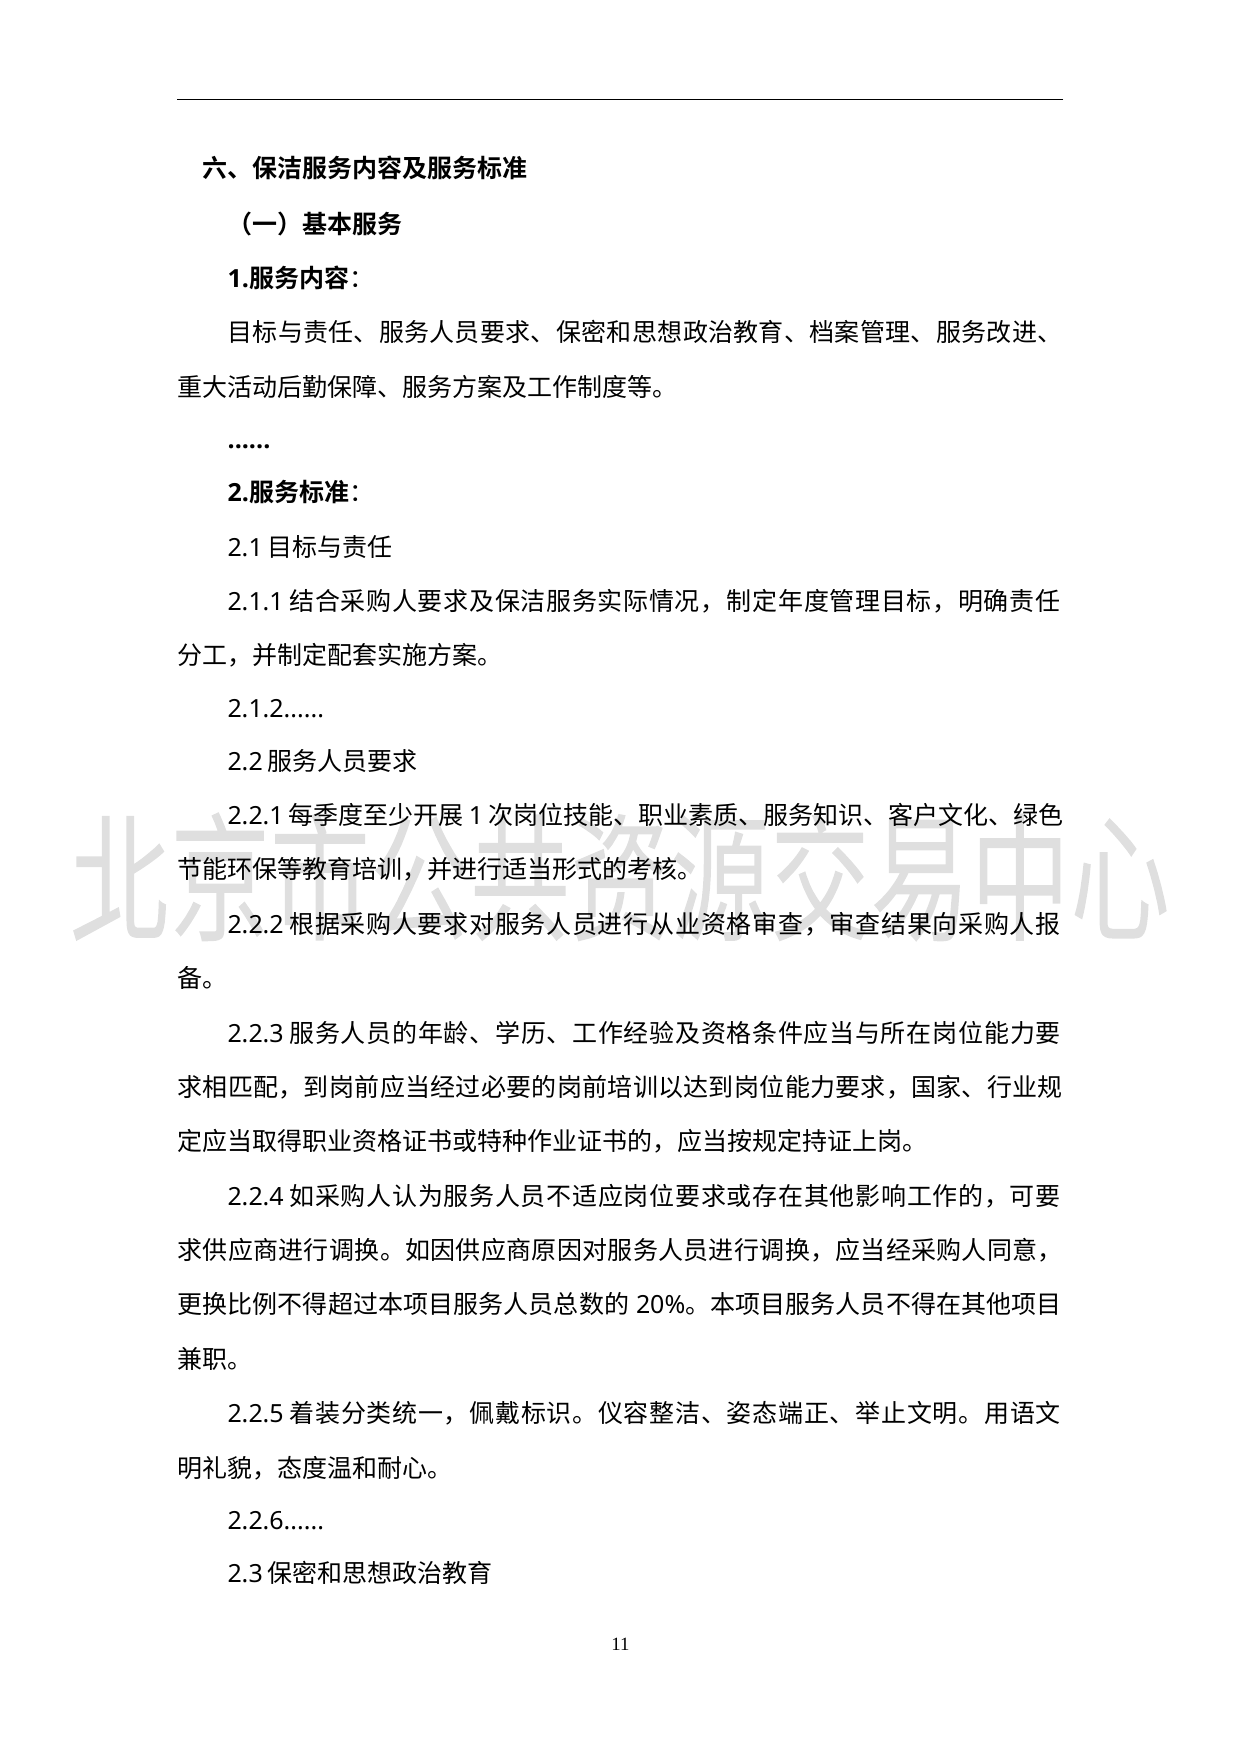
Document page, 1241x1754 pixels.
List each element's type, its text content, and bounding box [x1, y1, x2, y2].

text 2.2.5着装分类统一，佩戴标识。仪容整洁、姿态端正、举止文明。用语文明礼貌，态度温和耐心。 [177, 1394, 1063, 1484]
text 2.2.1每季度至少开展1次岗位技能、职业素质、服务知识、客户文化、绿色节能环保等教育培训，并进行适当形式的考核。 [177, 796, 1063, 886]
text 2.1.1结合采购人要求及保洁服务实际情况，制定年度管理目标，明确责任分工，并制定配套实施方案。 [177, 581, 1063, 672]
text 2.3保密和思想政治教育 [177, 1553, 1063, 1590]
subtitle 六、保洁服务内容及服务标准 [177, 149, 1063, 185]
text 2.2.6...... [177, 1502, 1063, 1537]
text 2.2.2根据采购人要求对服务人员进行从业资格审查，审查结果向采购人报备。 [177, 904, 1063, 995]
text 1.服务内容： [177, 258, 1063, 295]
text 2.2服务人员要求 [177, 741, 1063, 777]
text 2.1目标与责任 [177, 527, 1063, 563]
text 2.2.3服务人员的年龄、学历、工作经验及资格条件应当与所在岗位能力要求相匹配，到岗前应当经过必要的岗前培训以达到岗位能力要求，国家、行业规定应当取得职业资格证书或特种作业证书的，应当按规定持证上岗。 [177, 1013, 1063, 1158]
text 2.1.2...... [177, 690, 1063, 724]
text ...... [177, 422, 1063, 456]
text 2.服务标准： [177, 473, 1063, 509]
text 2.2.4如采购人认为服务人员不适应岗位要求或存在其他影响工作的，可要求供应商进行调换。如因供应商原因对服务人员进行调换，应当经采购人同意，更换比例不得超过本项目服务人员总数的20%。本项目服务人员不得在其他项目兼职。 [177, 1176, 1063, 1376]
list 基本服务 [177, 204, 1063, 240]
text 目标与责任、服务人员要求、保密和思想政治教育、档案管理、服务改进、重大活动后勤保障、服务方案及工作制度等。 [177, 313, 1063, 403]
